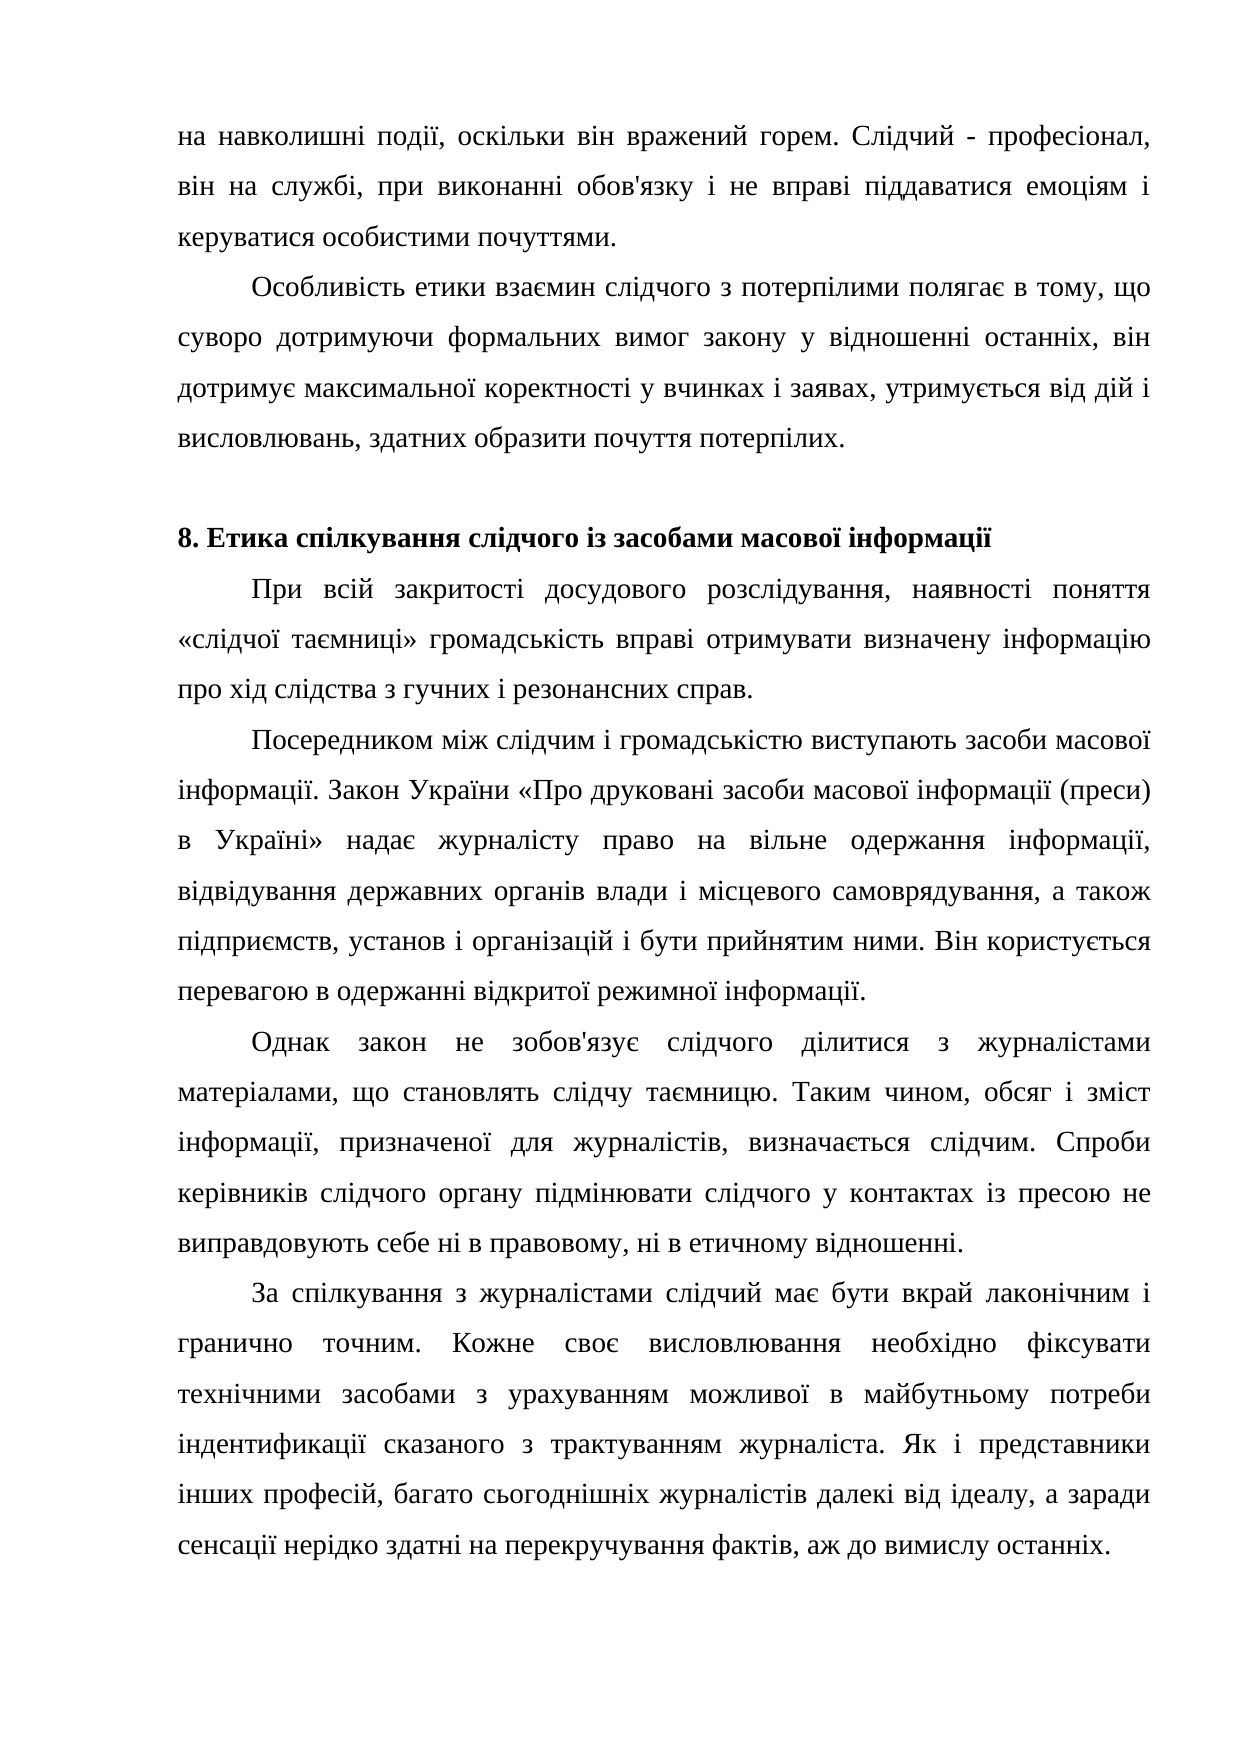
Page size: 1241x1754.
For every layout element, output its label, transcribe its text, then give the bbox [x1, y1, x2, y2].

text При всій закритості досудового розслідування, наявності поняття «слідчої таємниці» громадськість вправі отримувати визначену інформацію про хід слідства з гучних і резонансних справ. [177, 571, 1152, 705]
text Особливість етики взаємин слідчого з потерпілими полягає в тому, що суворо дотримуючи формальних вимог закону у відношенні останніх, він дотримує максимальної коректності у вчинках і заявах, утримується від дій і висловлювань, здатних образити почуття потерпілих. [177, 269, 1152, 453]
text Однак закон не зобов'язує слідчого ділитися з журналістами матеріалами, що становлять слідчу таємницю. Таким чином, обсяг і зміст інформації, призначеної для журналістів, визначається слідчим. Спроби керівників слідчого органу підмінювати слідчого у контактах із пресою не виправдовують себе ні в правовому, ні в етичному відношенні. [177, 1024, 1152, 1258]
text 8. Етика спілкування слідчого із засобами масової інформації [177, 521, 1152, 554]
text Посередником між слідчим і громадськістю виступають засоби масової інформації. Закон України «Про друковані засоби масової інформації (преси) в Україні» надає журналісту право на вільне одержання інформації, відвідування державних органів влади і місцевого самоврядування, а також підприємств, установ і організацій і бути прийнятим ними. Він користується перевагою в одержанні відкритої режимної інформації. [177, 722, 1152, 1007]
text За спілкування з журналістами слідчий має бути вкрай лаконічним і гранично точним. Кожне своє висловлювання необхідно фіксувати технічними засобами з урахуванням можливої в майбутньому потреби індентификації сказаного з трактуванням журналіста. Як і представники інших професій, багато сьогоднішніх журналістів далекі від ідеалу, а заради сенсації нерідко здатні на перекручування фактів, аж до вимислу останніх. [177, 1275, 1152, 1560]
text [177, 118, 1152, 252]
